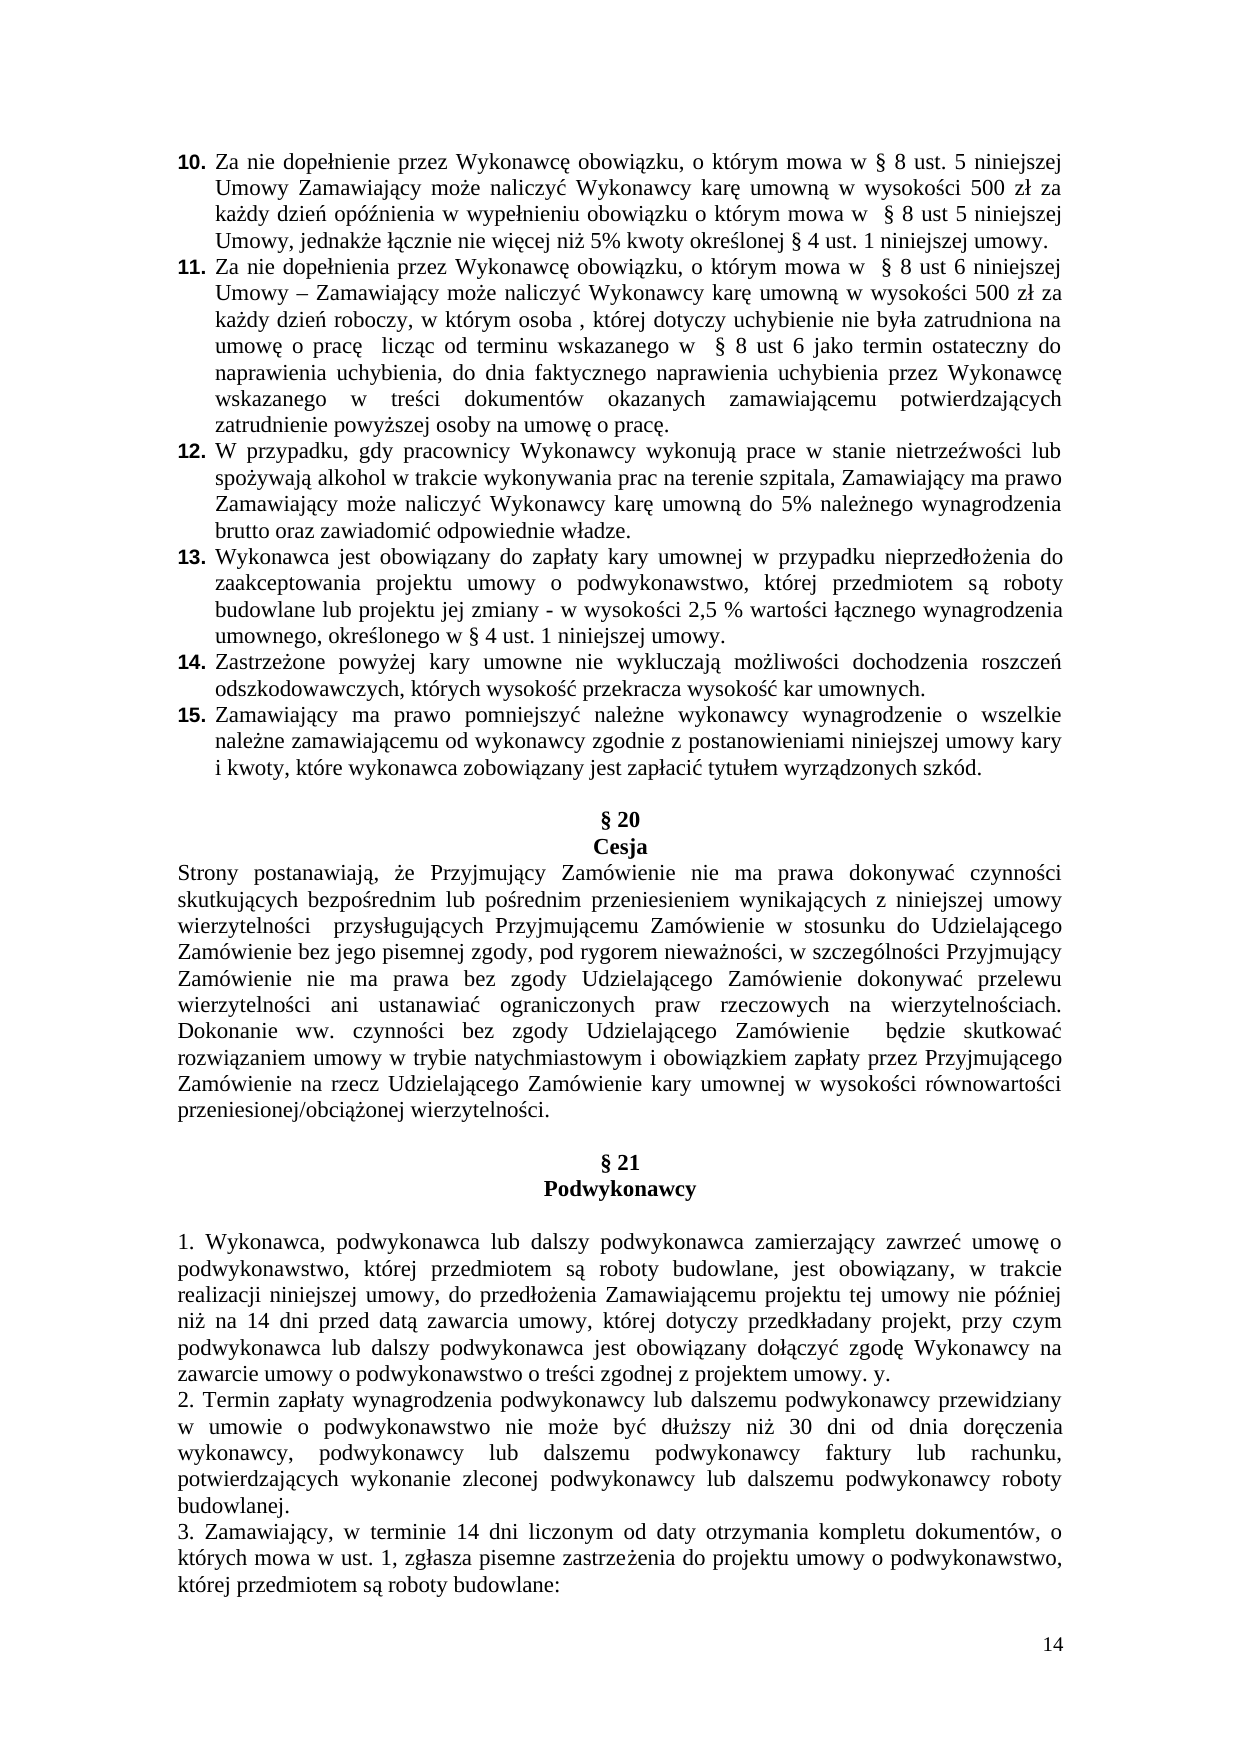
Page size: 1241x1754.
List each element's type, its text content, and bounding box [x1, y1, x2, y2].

text § 20 [177, 807, 1063, 833]
list W przypadku, gdy pracownicy Wykonawcy wykonują prace w stanie nietrzeźwości lub spożywają alkohol w trakcie wykonywania prac na terenie szpitala, Zamawiający ma prawo Zamawiający może naliczyć Wykonawcy karę umowną do 5% należnego wynagrodzenia brutto oraz zawiadomić odpowiednie władze. [177, 438, 1063, 543]
text Podwykonawcy [177, 1176, 1063, 1202]
list Zamawiający ma prawo pomniejszyć należne wykonawcy wynagrodzenie o wszelkie należne zamawiającemu od wykonawcy zgodnie z postanowieniami niniejszej umowy kary i kwoty, które wykonawca zobowiązany jest zapłacić tytułem wyrządzonych szkód. [177, 701, 1063, 780]
text Strony postanawiają, że Przyjmujący Zamówienie nie ma prawa dokonywać czynności skutkujących bezpośrednim lub pośrednim przeniesieniem wynikających z niniejszej umowy wierzytelności przysługujących Przyjmującemu Zamówienie w stosunku do Udzielającego Zamówienie bez jego pisemnej zgody, pod rygorem nieważności, w szczególności Przyjmujący Zamówienie nie ma prawa bez zgody Udzielającego Zamówienie dokonywać przelewu wierzytelności ani ustanawiać ograniczonych praw rzeczowych na wierzytelnościach. Dokonanie ww. czynności bez zgody Udzielającego Zamówienie będzie skutkować rozwiązaniem umowy w trybie natychmiastowym i obowiązkiem zapłaty przez Przyjmującego Zamówienie na rzecz Udzielającego Zamówienie kary umownej w wysokości równowartości przeniesionej/obciążonej wierzytelności. [177, 859, 1063, 1123]
text 2. Termin zapłaty wynagrodzenia podwykonawcy lub dalszemu podwykonawcy przewidziany w umowie o podwykonawstwo nie może być dłuższy niż 30 dni od dnia doręczenia wykonawcy, podwykonawcy lub dalszemu podwykonawcy faktury lub rachunku, potwierdzających wykonanie zleconej podwykonawcy lub dalszemu podwykonawcy roboty budowlanej. [177, 1386, 1063, 1518]
list Zastrzeżone powyżej kary umowne nie wykluczają możliwości dochodzenia roszczeń odszkodowawczych, których wysokość przekracza wysokość kar umownych. [177, 648, 1063, 701]
list Za nie dopełnienie przez Wykonawcę obowiązku, o którym mowa w § 8 ust. 5 niniejszej Umowy Zamawiający może naliczyć Wykonawcy karę umowną w wysokości 500 zł za każdy dzień opóźnienia w wypełnieniu obowiązku o którym mowa w § 8 ust 5 niniejszej Umowy, jednakże łącznie nie więcej niż 5% kwoty określonej § 4 ust. 1 niniejszej umowy. [177, 148, 1063, 253]
text 3. Zamawiający, w terminie 14 dni liczonym od daty otrzymania kompletu dokumentów, o których mowa w ust. 1, zgłasza pisemne zastrzeżenia do projektu umowy o podwykonawstwo, której przedmiotem są roboty budowlane: [177, 1518, 1063, 1597]
text Cesja [177, 833, 1063, 859]
text § 21 [177, 1149, 1063, 1176]
list Za nie dopełnienia przez Wykonawcę obowiązku, o którym mowa w § 8 ust 6 niniejszej Umowy – Zamawiający może naliczyć Wykonawcy karę umowną w wysokości 500 zł za każdy dzień roboczy, w którym osoba , której dotyczy uchybienie nie była zatrudniona na umowę o pracę licząc od terminu wskazanego w § 8 ust 6 jako termin ostateczny do naprawienia uchybienia, do dnia faktycznego naprawienia uchybienia przez Wykonawcę wskazanego w treści dokumentów okazanych zamawiającemu potwierdzających zatrudnienie powyższej osoby na umowę o pracę. [177, 253, 1063, 438]
text 1. Wykonawca, podwykonawca lub dalszy podwykonawca zamierzający zawrzeć umowę o podwykonawstwo, której przedmiotem są roboty budowlane, jest obowiązany, w trakcie realizacji niniejszej umowy, do przedłożenia Zamawiającemu projektu tej umowy nie później niż na 14 dni przed datą zawarcia umowy, której dotyczy przedkładany projekt, przy czym podwykonawca lub dalszy podwykonawca jest obowiązany dołączyć zgodę Wykonawcy na zawarcie umowy o podwykonawstwo o treści zgodnej z projektem umowy. y. [177, 1228, 1063, 1386]
list Wykonawca jest obowiązany do zapłaty kary umownej w przypadku nieprzedłożenia do zaakceptowania projektu umowy o podwykonawstwo, której przedmiotem są roboty budowlane lub projektu jej zmiany - w wysokości 2,5 % wartości łącznego wynagrodzenia umownego, określonego w § 4 ust. 1 niniejszej umowy. [177, 543, 1063, 648]
